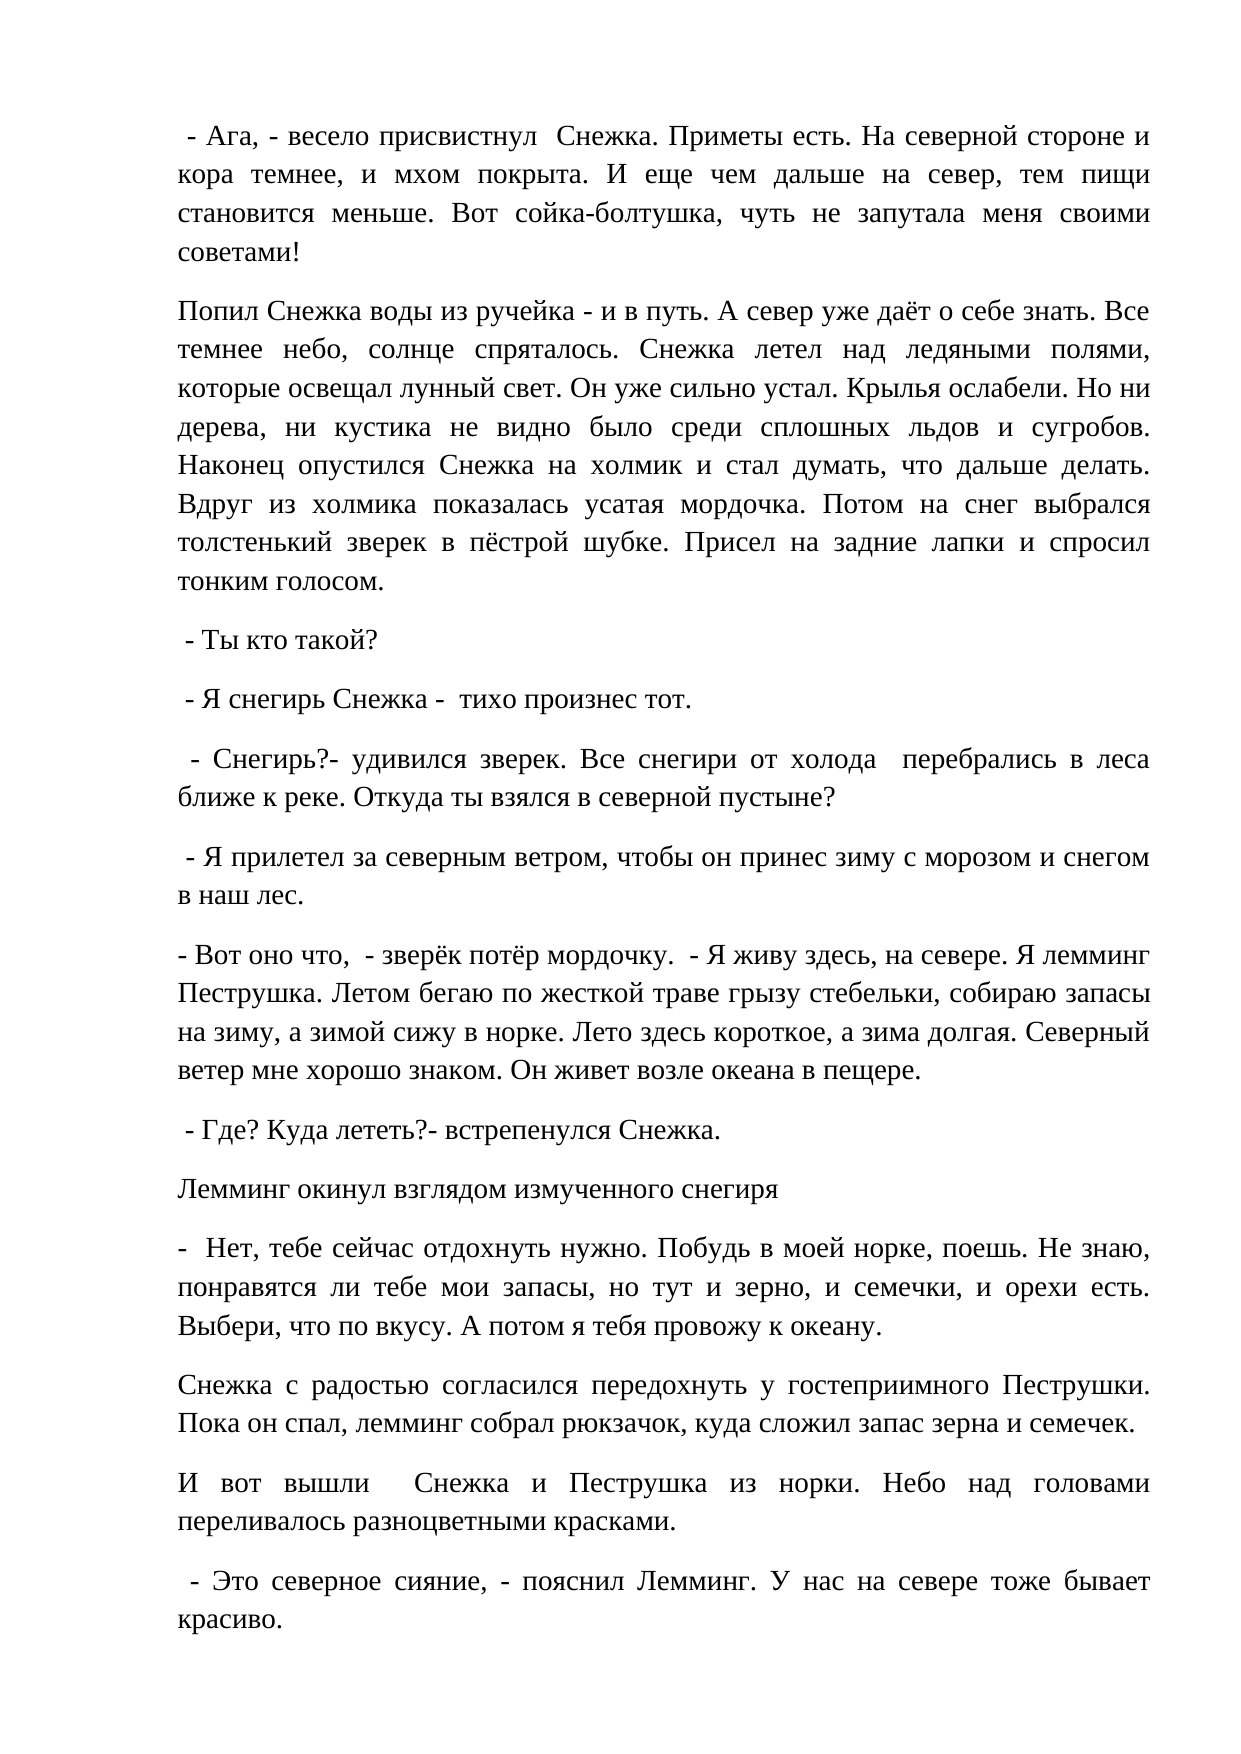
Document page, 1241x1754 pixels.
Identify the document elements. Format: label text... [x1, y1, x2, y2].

text - Вот оно что, - зверёк потёр мордочку. - Я живу здесь, на севере. Я лемминг Пеструшка. Летом бегаю по жесткой траве грызу стебельки, собираю запасы на зиму, а зимой сижу в норке. Лето здесь короткое, а зима долгая. Северный ветер мне хорошо знаком. Он живет возле океана в пещере. [177, 937, 1152, 1086]
text Снежка с радостью согласился передохнуть у гостеприимного Пеструшки. Пока он спал, лемминг собрал рюкзачок, куда сложил запас зерна и семечек. [177, 1367, 1152, 1439]
text - Ты кто такой? [177, 622, 1152, 656]
text - Нет, тебе сейчас отдохнуть нужно. Побудь в моей норке, поешь. Не знаю, понравятся ли тебе мои запасы, но тут и зерно, и семечки, и орехи есть. Выбери, что по вкусу. А потом я тебя провожу к океану. [177, 1231, 1152, 1341]
text Лемминг окинул взглядом измученного снегиря [177, 1171, 1152, 1205]
text И вот вышли Снежка и Пеструшка из норки. Небо над головами переливалось разноцветными красками. [177, 1465, 1152, 1537]
text - Ага, - весело присвистнул Снежка. Приметы есть. На северной стороне и кора темнее, и мхом покрыта. И еще чем дальше на север, тем пищи становится меньше. Вот сойка-болтушка, чуть не запутала меня своими советами! [177, 118, 1152, 267]
text - Это северное сияние, - пояснил Лемминг. У нас на севере тоже бывает красиво. [177, 1563, 1152, 1635]
text - Где? Куда лететь?- встрепенулся Снежка. [177, 1112, 1152, 1145]
text - Я снегирь Снежка - тихо произнес тот. [177, 682, 1152, 715]
text - Снегирь?- удивился зверек. Все снегири от холода перебрались в леса ближе к реке. Откуда ты взялся в северной пустыне? [177, 741, 1152, 813]
text Попил Снежка воды из ручейка - и в путь. А север уже даёт о себе знать. Все темнее небо, солнце спряталось. Снежка летел над ледяными полями, которые освещал лунный свет. Он уже сильно устал. Крылья ослабели. Но ни дерева, ни кустика не видно было среди сплошных льдов и сугробов. Наконец опустился Снежка на холмик и стал думать, что дальше делать. Вдруг из холмика показалась усатая мордочка. Потом на снег выбрался толстенький зверек в пёстрой шубке. Присел на задние лапки и спросил тонким голосом. [177, 293, 1152, 596]
text - Я прилетел за северным ветром, чтобы он принес зиму с морозом и снегом в наш лес. [177, 839, 1152, 911]
